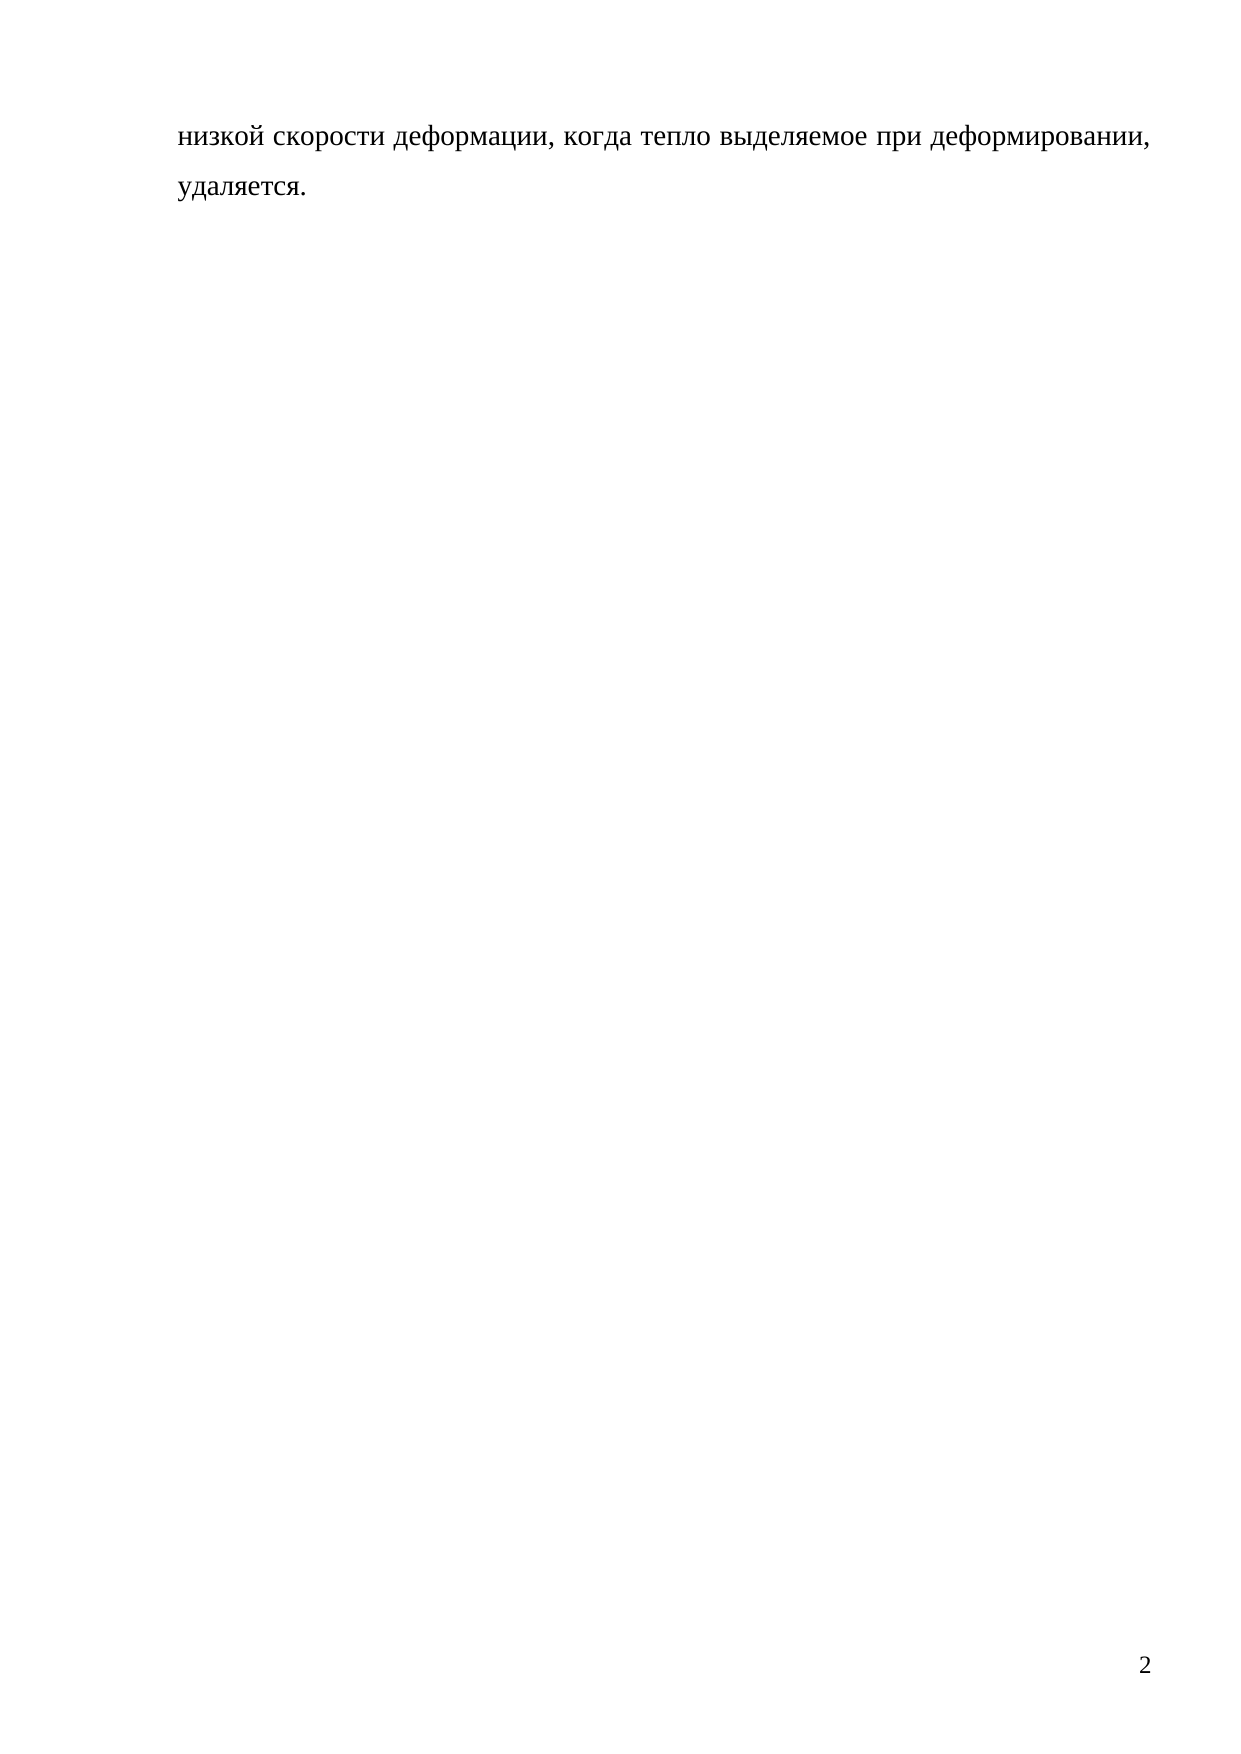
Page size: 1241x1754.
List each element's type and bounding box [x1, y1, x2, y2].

text [177, 118, 1152, 202]
